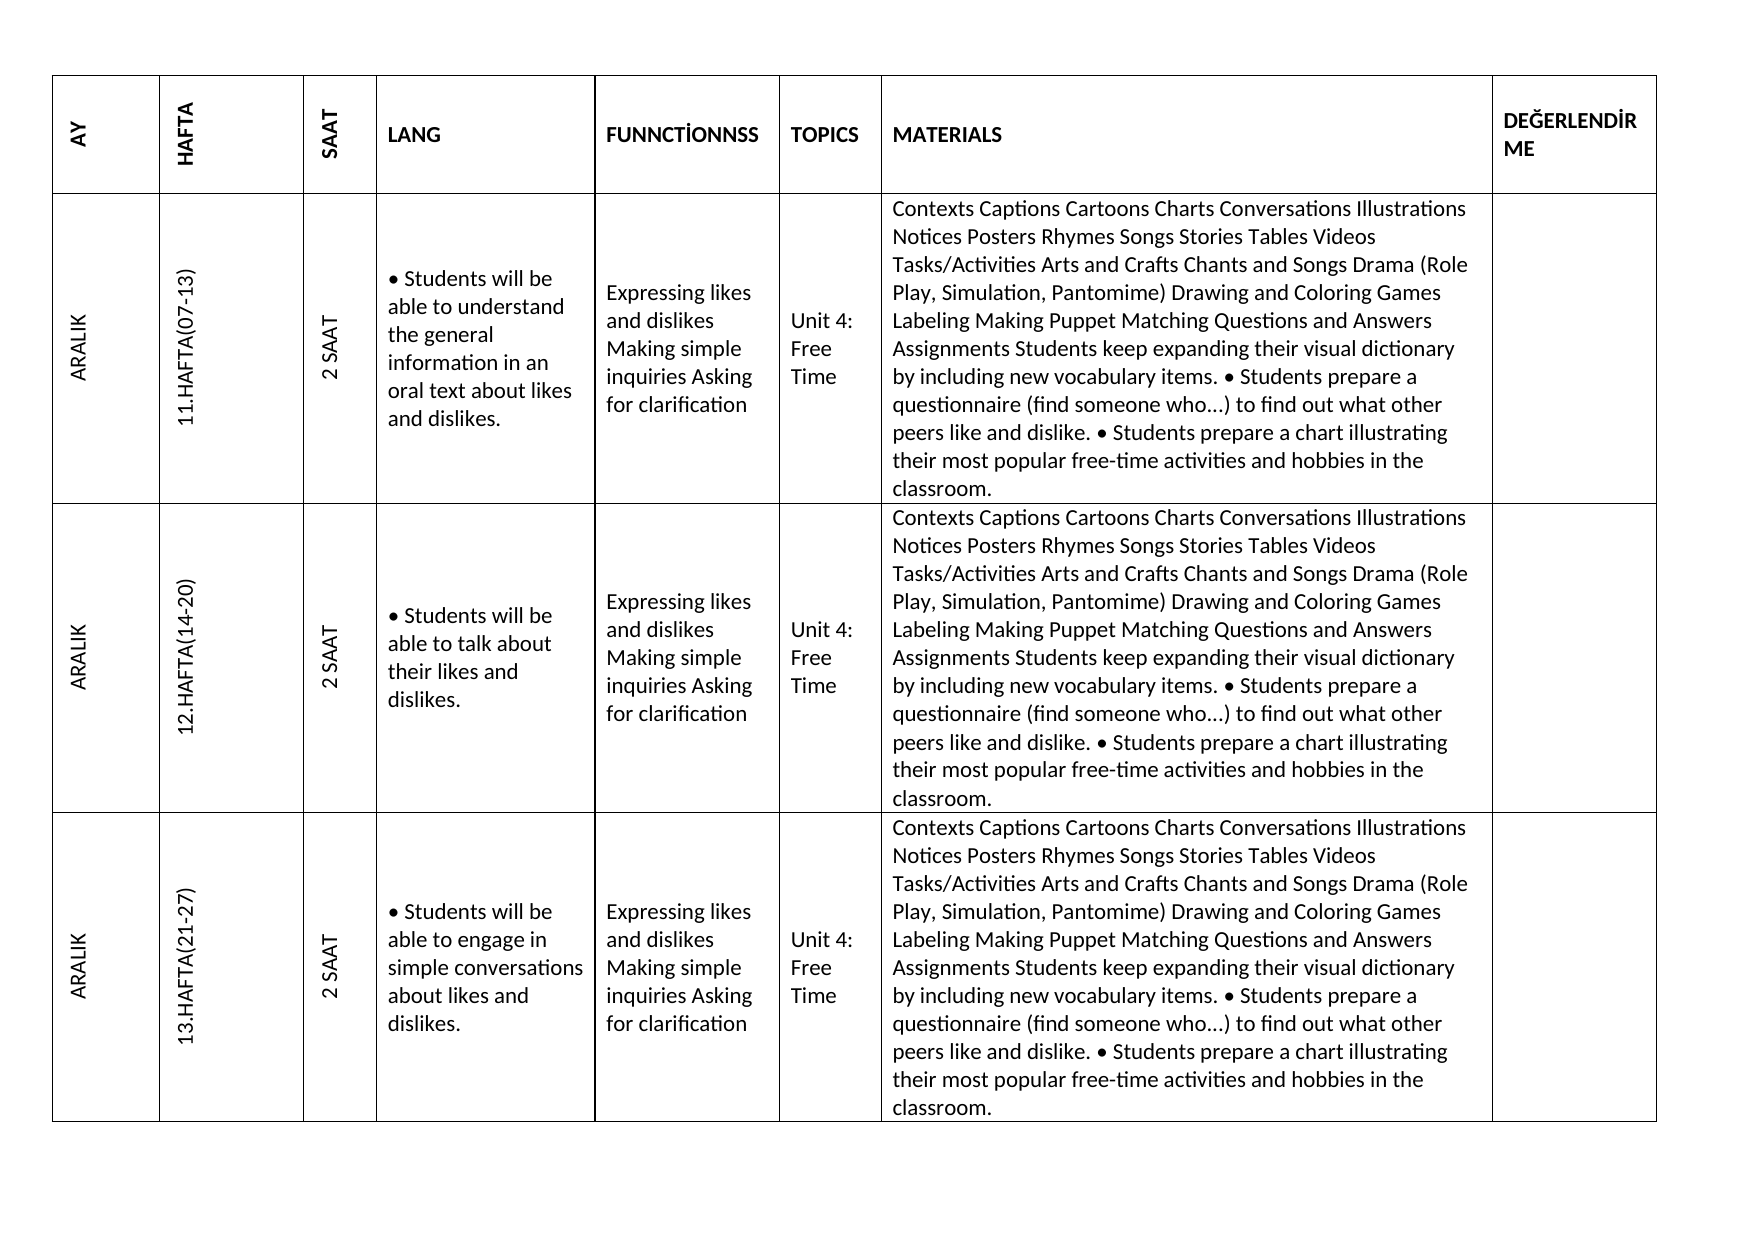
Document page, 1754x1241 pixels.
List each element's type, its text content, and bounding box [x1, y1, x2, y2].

table_cell [1493, 194, 1656, 502]
table_cell 13.HAFTA(21-27) [160, 813, 303, 1121]
table_cell 2 SAAT [304, 194, 376, 502]
table_cell 12.HAFTA(14-20) [160, 504, 303, 812]
table_cell ARALIK [53, 813, 159, 1121]
table_cell Unit 4: Free Time [780, 813, 881, 1121]
table_cell 2 SAAT [304, 504, 376, 812]
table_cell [882, 813, 1492, 1121]
table_cell ARALIK [53, 504, 159, 812]
table_cell Expressing likes and dislikes Making simple inquiries Asking for clarification [596, 194, 779, 502]
table_cell • Students will be able to talk about their likes and dislikes. [377, 504, 594, 812]
table_cell 11.HAFTA(07-13) [160, 194, 303, 502]
table_cell Unit 4: Free Time [780, 504, 881, 812]
table_header DEĞERLENDİRME [1493, 76, 1656, 193]
table_header LANG [377, 76, 594, 193]
table_cell ARALIK [53, 194, 159, 502]
table_header MATERIALS [882, 76, 1492, 193]
table_header FUNNCTİONNSS [596, 76, 779, 193]
table_cell 2 SAAT [304, 813, 376, 1121]
table_cell Expressing likes and dislikes Making simple inquiries Asking for clarification [596, 504, 779, 812]
table_header HAFTA [160, 76, 303, 193]
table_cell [596, 813, 779, 1121]
table_cell Unit 4: Free Time [780, 194, 881, 502]
table_header TOPICS [780, 76, 881, 193]
table_cell • Students will be able to understand the general information in an oral text about likes and dislikes. [377, 194, 594, 502]
table_cell [1493, 504, 1656, 812]
table_header SAAT [304, 76, 376, 193]
table_header AY [53, 76, 159, 193]
table_cell [1493, 813, 1656, 1121]
table_cell • Students will be able to engage in simple conversations about likes and dislikes. [377, 813, 594, 1121]
